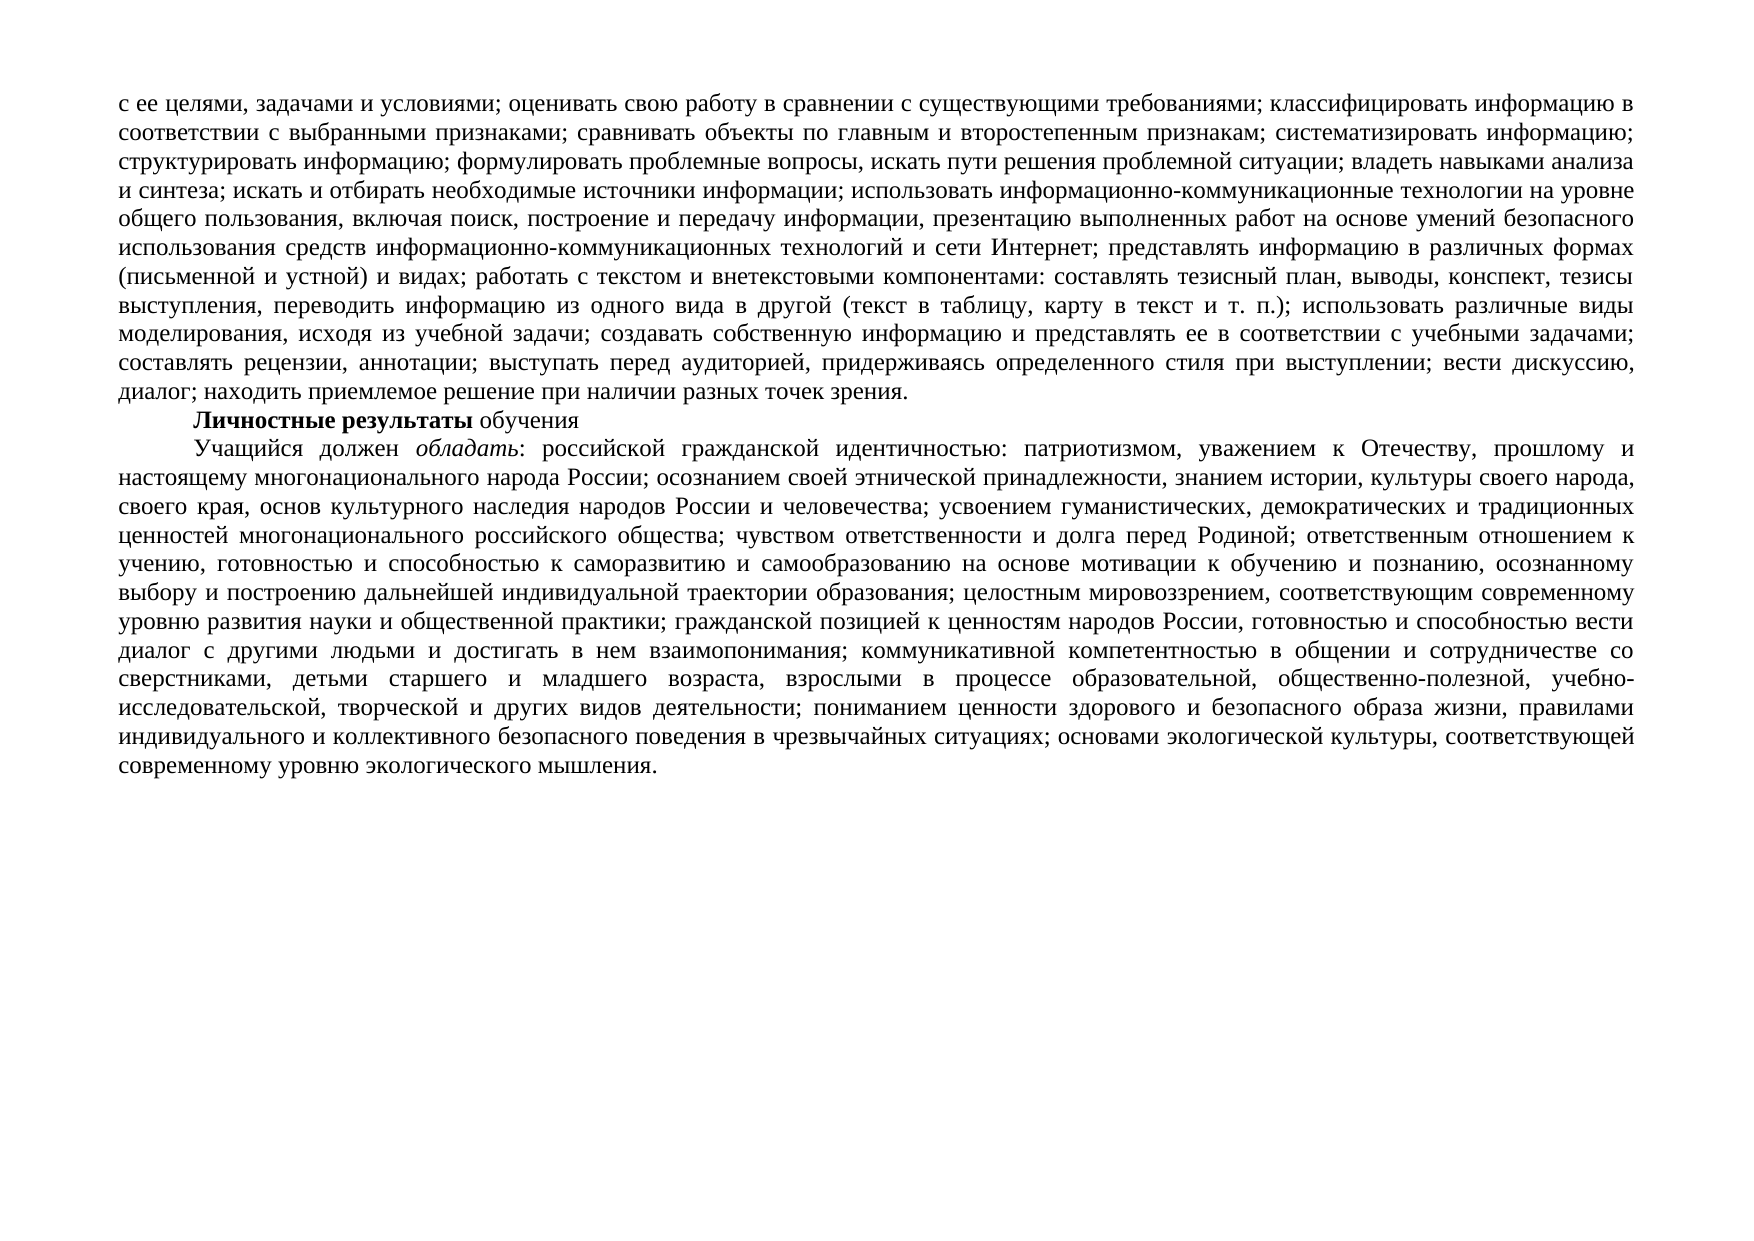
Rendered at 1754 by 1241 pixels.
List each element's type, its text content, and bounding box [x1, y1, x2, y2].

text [118, 88, 1636, 405]
text Личностные результаты обучения [118, 405, 1636, 433]
text Учащийся должен обладать: российской гражданской идентичностью: патриотизмом, уважением к Отечеству, прошлому и настоящему многонационального народа России; осознанием своей этнической принадлежности, знанием истории, культуры своего народа, своего края, основ культурного наследия народов России и человечества; усвоением гуманистических, демократических и традиционных ценностей многонационального российского общества; чувством ответственности и долга перед Родиной; ответственным отношением к учению, готовностью и способностью к саморазвитию и самообразованию на основе мотивации к обучению и познанию, осознанному выбору и построению дальнейшей индивидуальной траектории образования; целостным мировоззрением, соответствующим современному уровню развития науки и общественной практики; гражданской позицией к ценностям народов России, готовностью и способностью вести диалог с другими людьми и достигать в нем взаимопонимания; коммуникативной компетентностью в общении и сотрудничестве со сверстниками, детьми старшего и младшего возраста, взрослыми в процессе образовательной, общественно-полезной, учебно-исследовательской, творческой и других видов деятельности; пониманием ценности здорового и безопасного образа жизни, правилами индивидуального и коллективного безопасного поведения в чрезвычайных ситуациях; основами экологической культуры, соответствующей современному уровню экологического мышления. [118, 433, 1636, 778]
